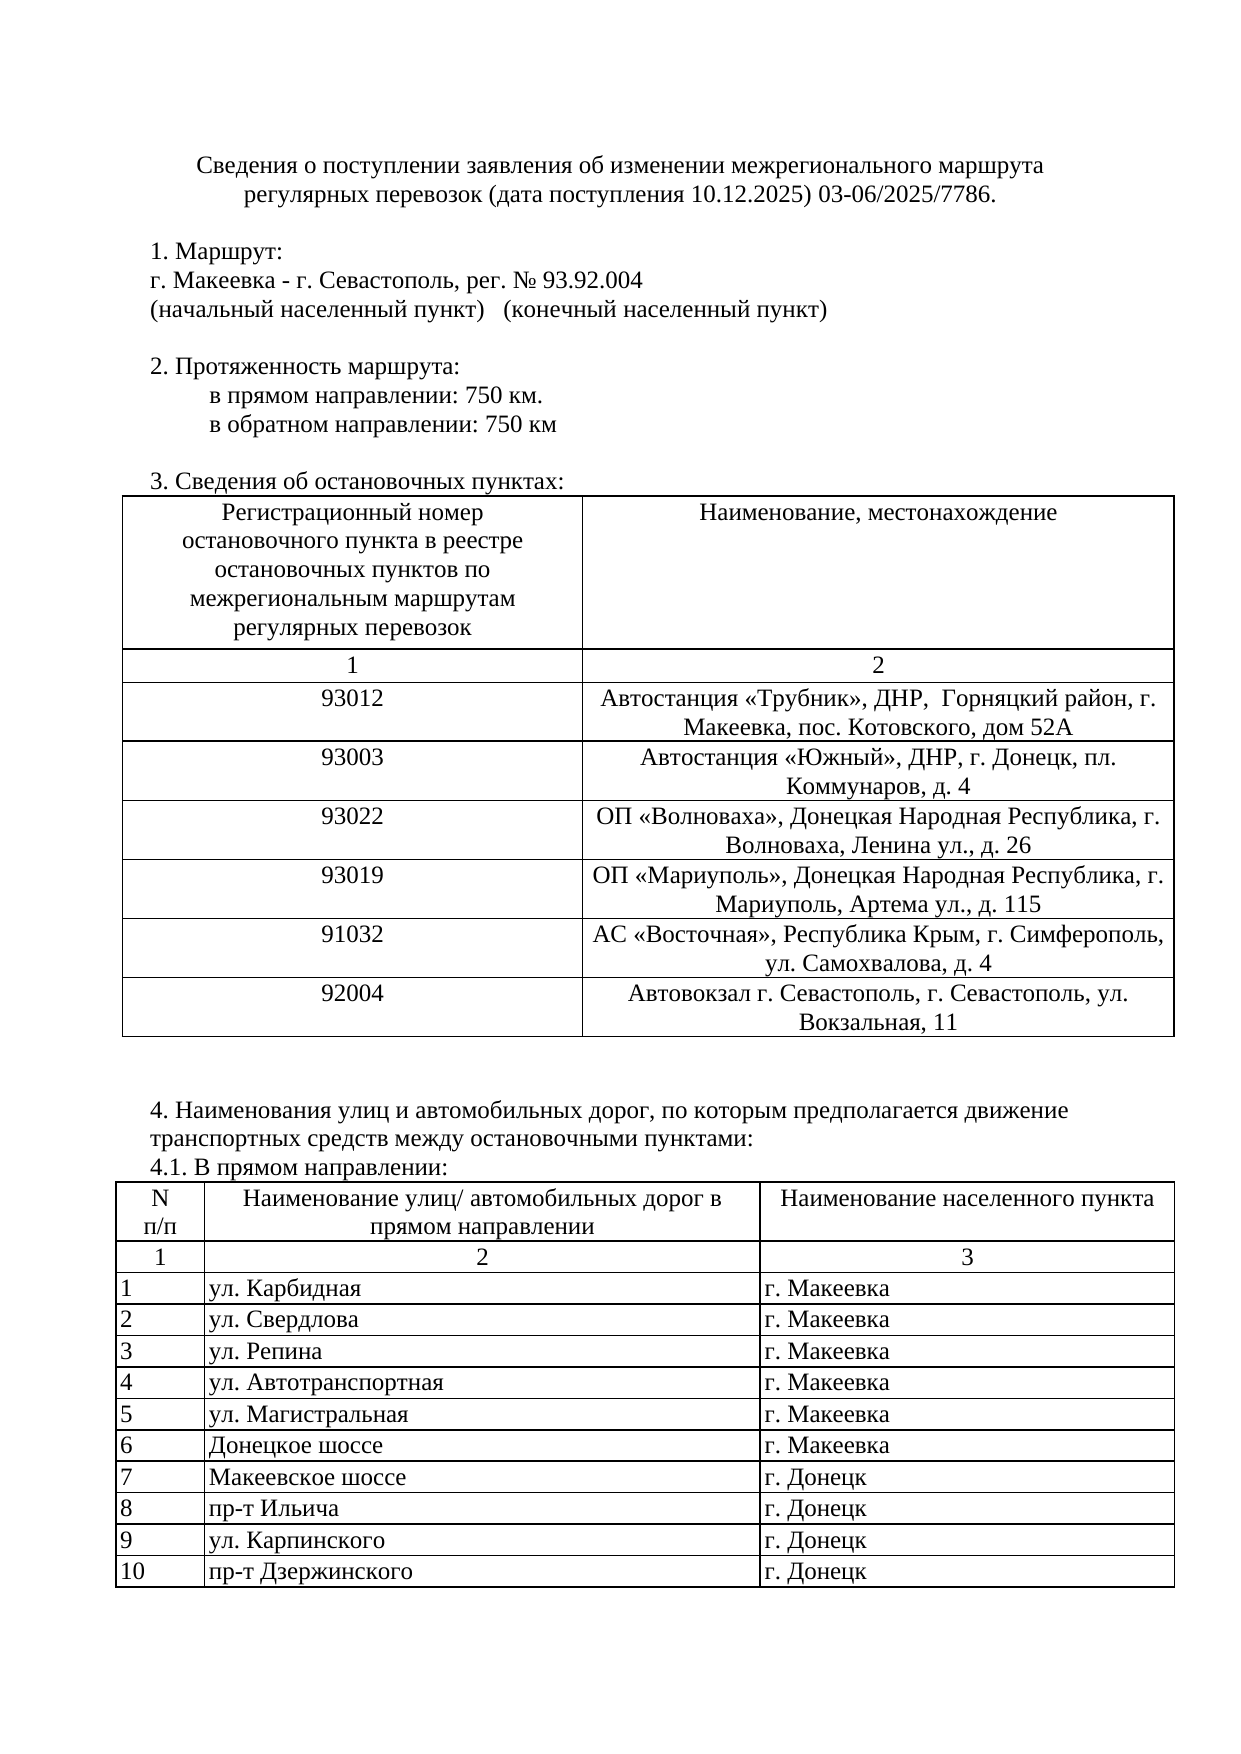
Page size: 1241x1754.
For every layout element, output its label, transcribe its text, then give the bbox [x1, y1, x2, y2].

table_cell 92004 [123, 978, 582, 1036]
table_cell г. Макеевка [761, 1273, 1174, 1303]
table_header Наименование улиц/ автомобильных дорог в прямом направлении [205, 1183, 759, 1240]
text 4.1. В прямом направлении: [150, 1152, 1090, 1181]
table_cell 2 [583, 650, 1173, 681]
table_cell 7 [117, 1462, 204, 1492]
table_cell ул. Автотранспортная [205, 1368, 759, 1397]
table_cell 2 [205, 1242, 759, 1272]
table_cell г. Макеевка [761, 1336, 1174, 1366]
text Сведения о поступлении заявления об изменении межрегионального маршрута регулярных перевозок (дата поступления 10.12.2025) 03-06/2025/7786. [150, 150, 1090, 207]
table_cell 93019 [123, 860, 582, 918]
table_cell г. Макеевка [761, 1368, 1174, 1397]
table_cell ул. Карпинского [205, 1525, 759, 1555]
table_cell г. Макеевка [761, 1305, 1174, 1334]
table_cell 91032 [123, 919, 582, 977]
table_cell 8 [117, 1493, 204, 1523]
table_cell 3 [761, 1242, 1174, 1272]
text 1. Маршрут: [150, 236, 1090, 265]
text в прямом направлении: 750 км. [150, 380, 1090, 409]
table_cell 93012 [123, 683, 582, 740]
table_cell Донецкое шоссе [205, 1431, 759, 1460]
table_cell ОП «Волноваха», Донецкая Народная Республика, г. Волноваха, Ленина ул., д. 26 [583, 801, 1173, 858]
table_cell ул. Магистральная [205, 1399, 759, 1429]
text в обратном направлении: 750 км [150, 409, 1090, 437]
table_cell 6 [117, 1431, 204, 1460]
table_cell г. Донецк [761, 1525, 1174, 1555]
table_cell 1 [117, 1273, 204, 1303]
table_header Регистрационный номер остановочного пункта в реестре остановочных пунктов по межрегиональным маршрутам регулярных перевозок [123, 497, 582, 648]
table_cell Автовокзал г. Севастополь, г. Севастополь, ул. Вокзальная, 11 [583, 978, 1173, 1036]
table_cell ул. Репина [205, 1336, 759, 1366]
table_cell г. Макеевка [761, 1399, 1174, 1429]
text 3. Сведения об остановочных пунктах: [150, 466, 1090, 495]
table_cell 4 [117, 1368, 204, 1397]
table_cell г. Донецк [761, 1462, 1174, 1492]
table_header N п/п [117, 1183, 204, 1240]
table_cell 2 [117, 1305, 204, 1334]
text 2. Протяженность маршрута: [150, 351, 1090, 380]
table_cell ОП «Мариуполь», Донецкая Народная Республика, г. Мариуполь, Артема ул., д. 115 [583, 860, 1173, 918]
table_header Наименование, местонахождение [583, 497, 1173, 648]
text г. Макеевка - г. Севастополь, рег. № 93.92.004 [150, 265, 1090, 294]
table_cell 10 [117, 1556, 204, 1586]
table_cell г. Донецк [761, 1556, 1174, 1586]
table_cell 1 [117, 1242, 204, 1272]
table_header Наименование населенного пункта [761, 1183, 1174, 1240]
table_cell 9 [117, 1525, 204, 1555]
table_cell 1 [123, 650, 582, 681]
table_cell г. Макеевка [761, 1431, 1174, 1460]
table_cell 93022 [123, 801, 582, 858]
table_cell г. Донецк [761, 1493, 1174, 1523]
text 4. Наименования улиц и автомобильных дорог, по которым предполагается движение транспортных средств между остановочными пунктами: [150, 1095, 1090, 1152]
table_cell 93003 [123, 742, 582, 799]
text (начальный населенный пункт) (конечный населенный пункт) [150, 294, 1090, 322]
table_cell ул. Карбидная [205, 1273, 759, 1303]
table_cell Автостанция «Трубник», ДНР, Горняцкий район, г. Макеевка, пос. Котовского, дом 52А [583, 683, 1173, 740]
table_cell ул. Свердлова [205, 1305, 759, 1334]
table_cell пр-т Дзержинского [205, 1556, 759, 1586]
table_cell 5 [117, 1399, 204, 1429]
table_cell Макеевское шоссе [205, 1462, 759, 1492]
table_cell 3 [117, 1336, 204, 1366]
table_cell пр-т Ильича [205, 1493, 759, 1523]
table_cell Автостанция «Южный», ДНР, г. Донецк, пл. Коммунаров, д. 4 [583, 742, 1173, 799]
table_cell АС «Восточная», Республика Крым, г. Симферополь, ул. Самохвалова, д. 4 [583, 919, 1173, 977]
